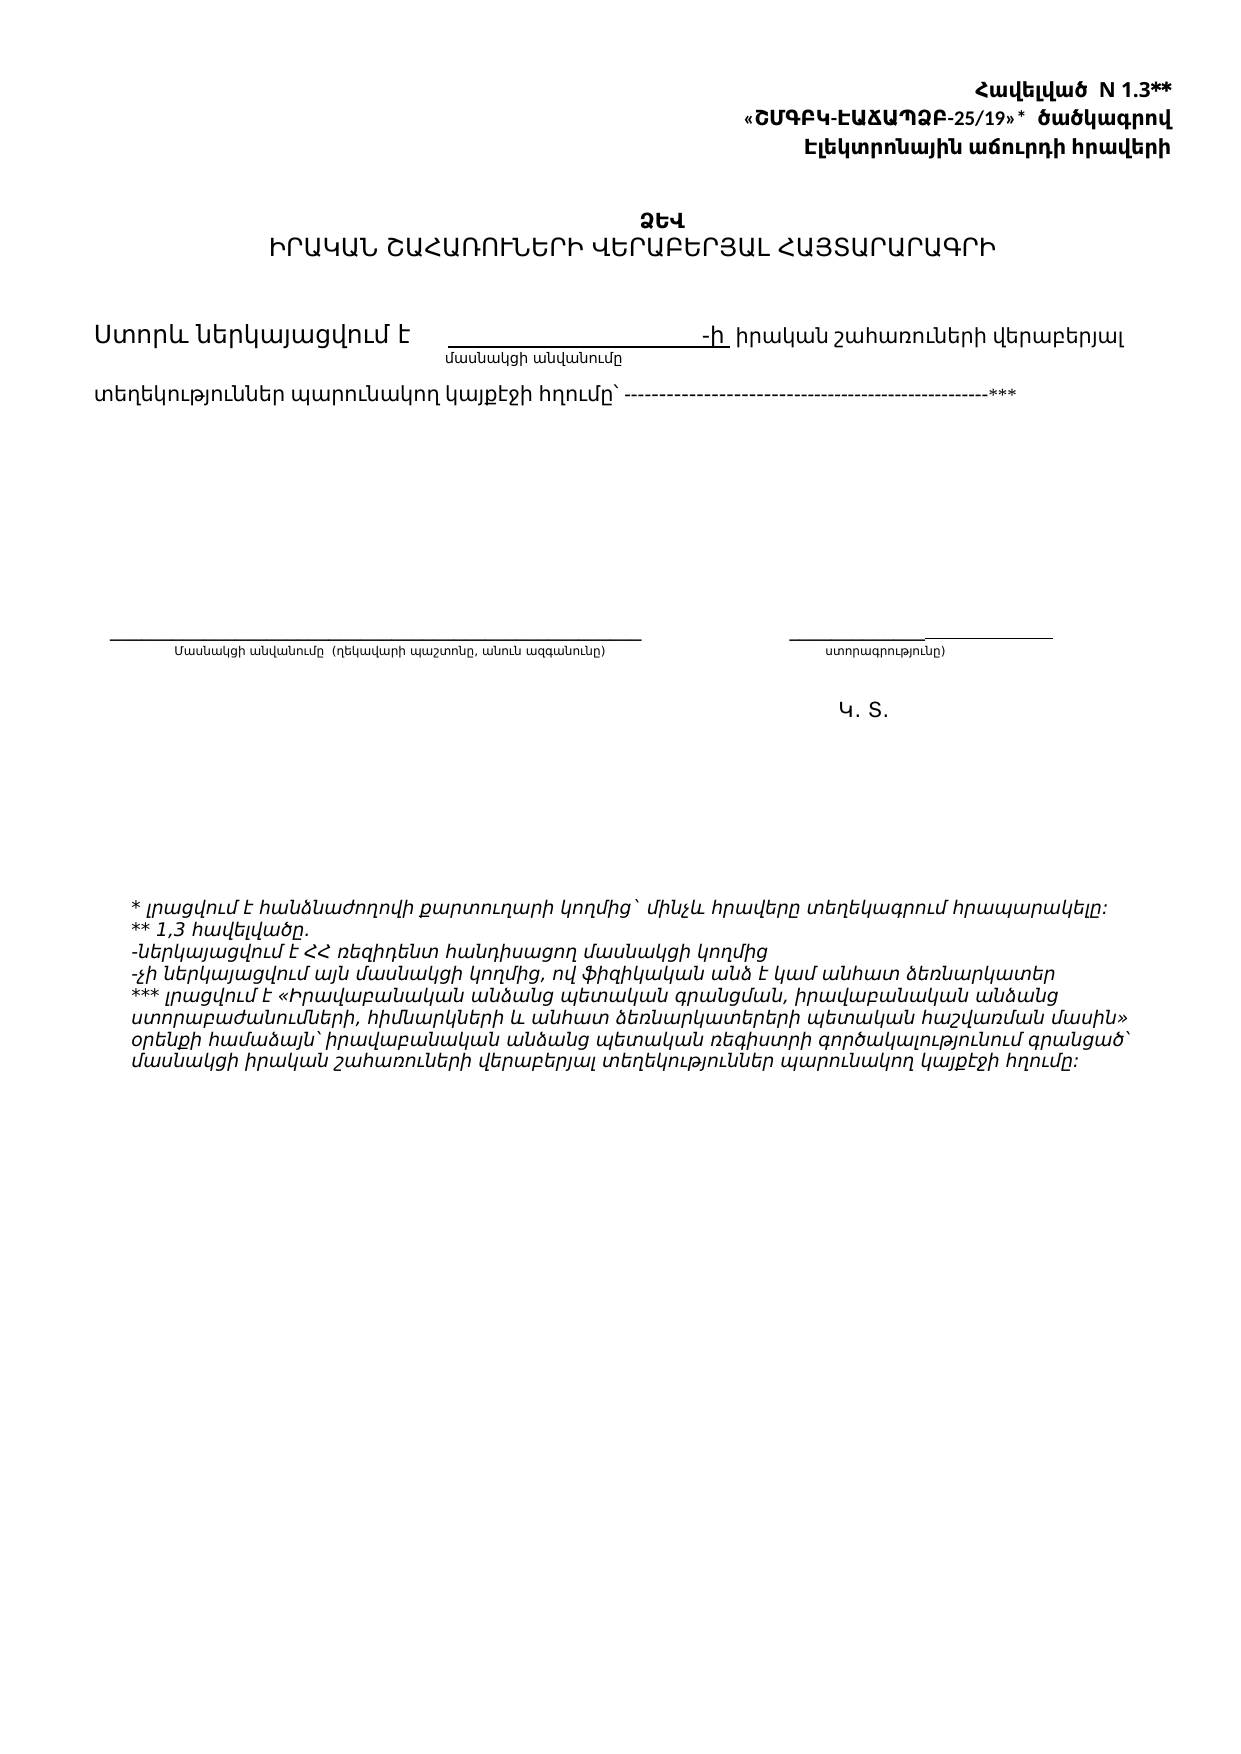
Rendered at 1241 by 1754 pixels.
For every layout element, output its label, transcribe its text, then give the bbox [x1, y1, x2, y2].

text *** լրացվում է «Իրավաբանական անձանց պետական գրանցման, իրավաբանական անձանց ստորաբաժանումների, հիմնարկների և անհատ ձեռնարկատերերի պետական հաշվառման մասին» օրենքի համաձայն՝ իրավաբանական անձանց պետական ռեգիստրի գործակալությունում գրանցած՝ մասնակցի իրական շահառուների վերաբերյալ տեղեկություններ պարունակող կայքէջի հղումը: [131, 985, 1171, 1072]
text Ստորև ներկայացվում է -ի իրական շահառուների վերաբերյալ [94, 321, 1171, 350]
text տեղեկություններ պարունակող կայքէջի հղումը՝ ----------------------------------------------------*** [94, 379, 1171, 408]
text * լրացվում է հանձնաժողովի քարտուղարի կողմից` մինչև հրավերը տեղեկագրում հրապարակելը: [131, 897, 1171, 919]
text ՁԵՎ [94, 209, 1171, 233]
text ԻՐԱԿԱՆ ՇԱՀԱՌՈՒՆԵՐԻ ՎԵՐԱԲԵՐՅԱԼ ՀԱՅՏԱՐԱՐԱԳՐԻ [94, 233, 1171, 262]
text -ներկայացվում է ՀՀ ռեզիդենտ հանդիսացող մասնակցի կողմից [131, 941, 1171, 963]
text ___________________________________________________ _____________ Մասնակցի անվանումը (ղեկավարի պաշտոնը, անուն ազգանունը) ստորագրությունը) [94, 617, 1171, 669]
text Հավելված N 1.3** [94, 75, 1171, 103]
text մասնակցի անվանումը [94, 350, 1171, 379]
text «ՇՄԳԲԿ-ԷԱՃԱՊՁԲ-25/19»* ծածկագրով [94, 103, 1171, 132]
text Էլեկտրոնային աճուրդի հրավերի [94, 132, 1171, 160]
text Կ. Տ. [94, 698, 1171, 722]
text -չի ներկայացվում այն մասնակցի կողմից, ով ֆիզիկական անձ է կամ անհատ ձեռնարկատեր [131, 963, 1171, 985]
text ** 1,3 հավելվածը․ [131, 919, 1171, 941]
